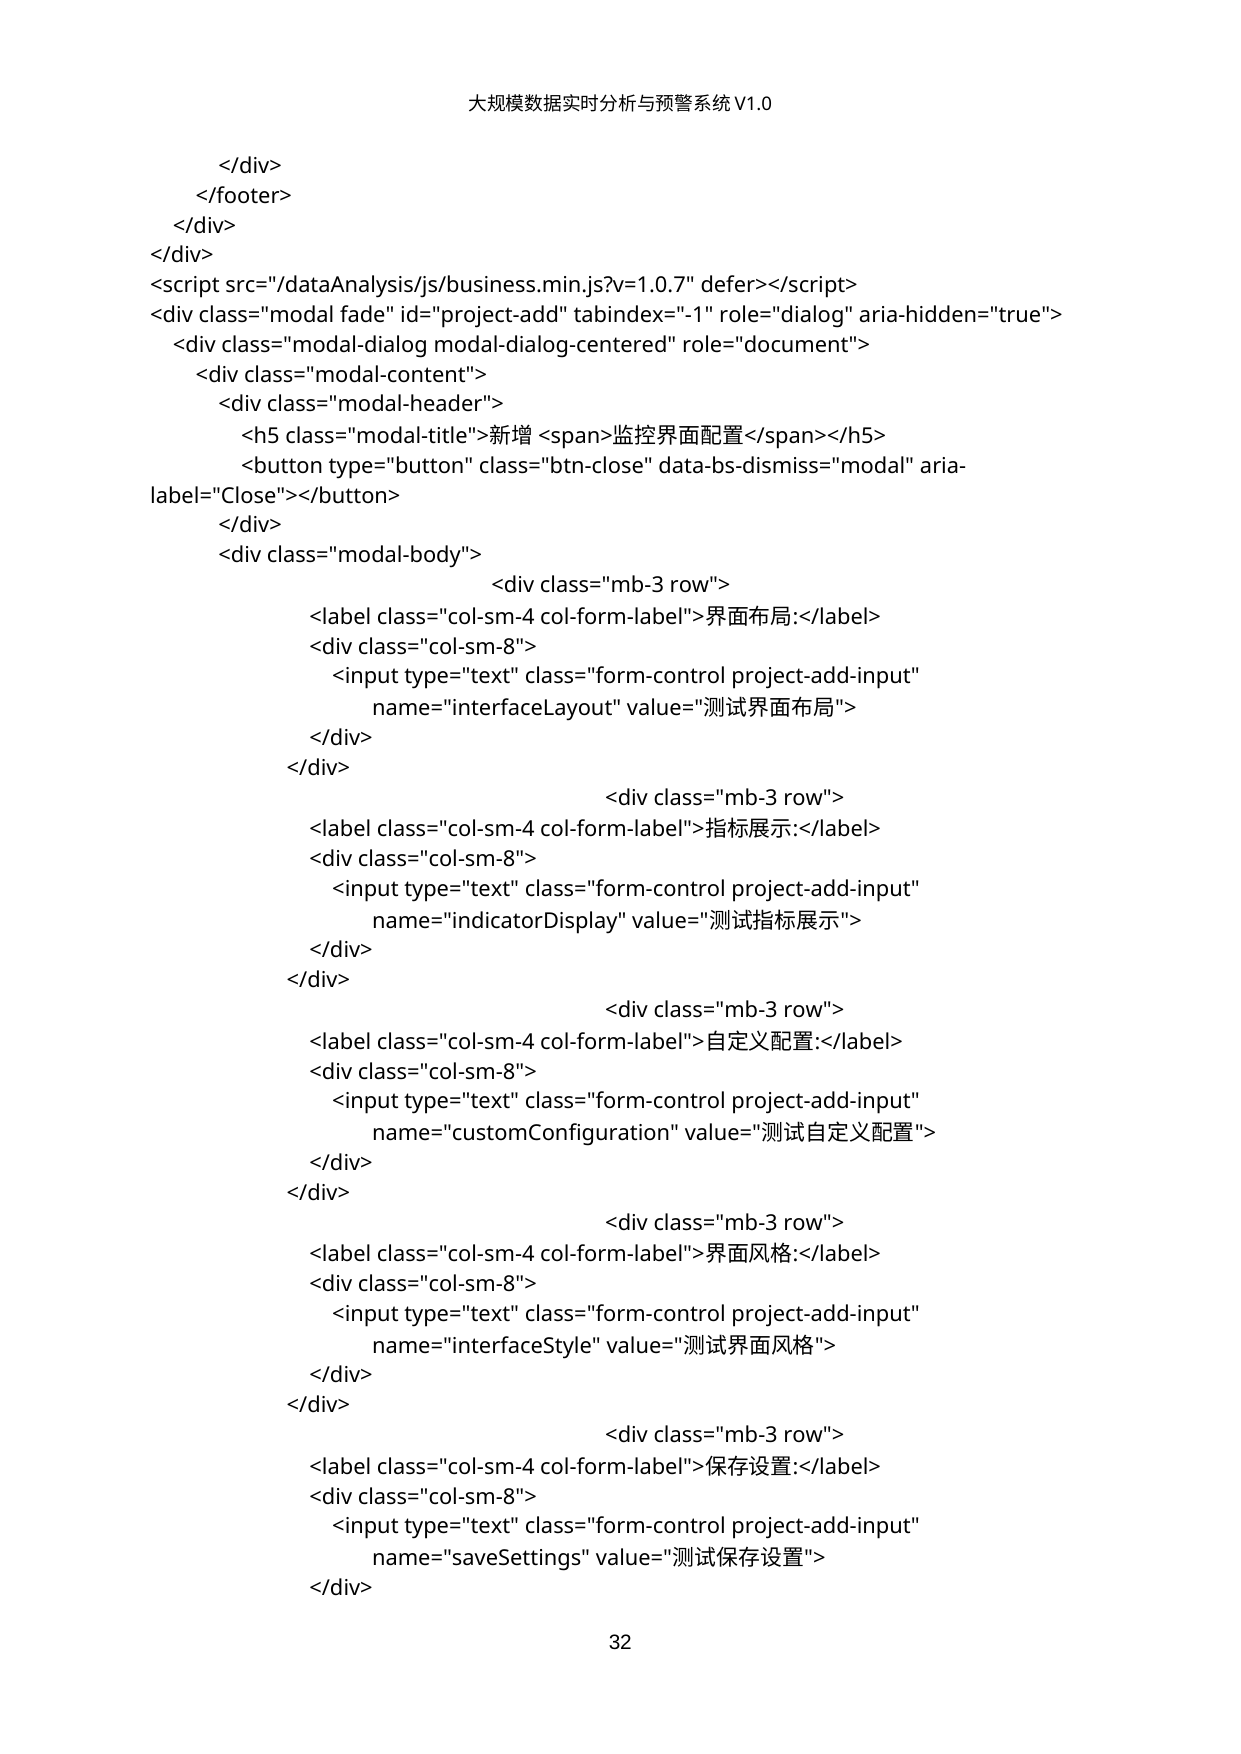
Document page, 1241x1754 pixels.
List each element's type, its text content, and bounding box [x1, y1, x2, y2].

text <div class="col-sm-8"> [150, 631, 1090, 660]
text <script src="/dataAnalysis/js/business.min.js?v=1.0.7" defer></script> [150, 269, 1090, 299]
text <label class="col-sm-4 col-form-label">保存设置:</label> [150, 1449, 1090, 1481]
text </div> [150, 1177, 1090, 1207]
text </div> [150, 1359, 1090, 1389]
text name="indicatorDisplay" value="测试指标展示"> [150, 903, 1090, 934]
text </div> [150, 509, 1090, 539]
text <div class="modal-content"> [150, 358, 1090, 388]
text <button type="button" class="btn-close" data-bs-dismiss="modal" aria-label="Close"></button> [150, 450, 1090, 509]
text <div class="mb-3 row"> [150, 1419, 1090, 1449]
text <div class="col-sm-8"> [150, 1056, 1090, 1085]
text </div> [150, 209, 1090, 239]
text <div class="mb-3 row"> [150, 994, 1090, 1024]
text <input type="text" class="form-control project-add-input" [150, 873, 1090, 903]
text <input type="text" class="form-control project-add-input" [150, 1085, 1090, 1115]
text <h5 class="modal-title">新增 <span>监控界面配置</span></h5> [150, 418, 1090, 450]
text name="saveSettings" value="测试保存设置"> [150, 1540, 1090, 1572]
text </div> [150, 1389, 1090, 1419]
text <input type="text" class="form-control project-add-input" [150, 660, 1090, 690]
text name="interfaceStyle" value="测试界面风格"> [150, 1328, 1090, 1359]
text </div> [150, 722, 1090, 752]
text </div> [150, 934, 1090, 964]
text <label class="col-sm-4 col-form-label">自定义配置:</label> [150, 1024, 1090, 1056]
text </div> [150, 964, 1090, 994]
text <div class="modal-body"> [150, 539, 1090, 569]
text <label class="col-sm-4 col-form-label">界面风格:</label> [150, 1236, 1090, 1268]
text <div class="mb-3 row"> [150, 569, 1090, 599]
text <div class="modal-header"> [150, 388, 1090, 418]
text <input type="text" class="form-control project-add-input" [150, 1510, 1090, 1540]
text <div class="col-sm-8"> [150, 843, 1090, 873]
text <div class="modal-dialog modal-dialog-centered" role="document"> [150, 329, 1090, 358]
text </div> [150, 239, 1090, 269]
text </div> [150, 1572, 1090, 1602]
text name="interfaceLayout" value="测试界面布局"> [150, 690, 1090, 722]
text <div class="col-sm-8"> [150, 1268, 1090, 1298]
text <div class="mb-3 row"> [150, 1207, 1090, 1236]
text name="customConfiguration" value="测试自定义配置"> [150, 1115, 1090, 1147]
text <div class="modal fade" id="project-add" tabindex="-1" role="dialog" aria-hidden="true"> [150, 299, 1090, 329]
text <label class="col-sm-4 col-form-label">指标展示:</label> [150, 811, 1090, 843]
text </footer> [150, 180, 1090, 209]
text <label class="col-sm-4 col-form-label">界面布局:</label> [150, 599, 1090, 631]
text </div> [150, 752, 1090, 782]
text </div> [150, 1147, 1090, 1177]
text <div class="mb-3 row"> [150, 782, 1090, 811]
text </div> [150, 150, 1090, 180]
text <div class="col-sm-8"> [150, 1481, 1090, 1510]
text <input type="text" class="form-control project-add-input" [150, 1298, 1090, 1328]
